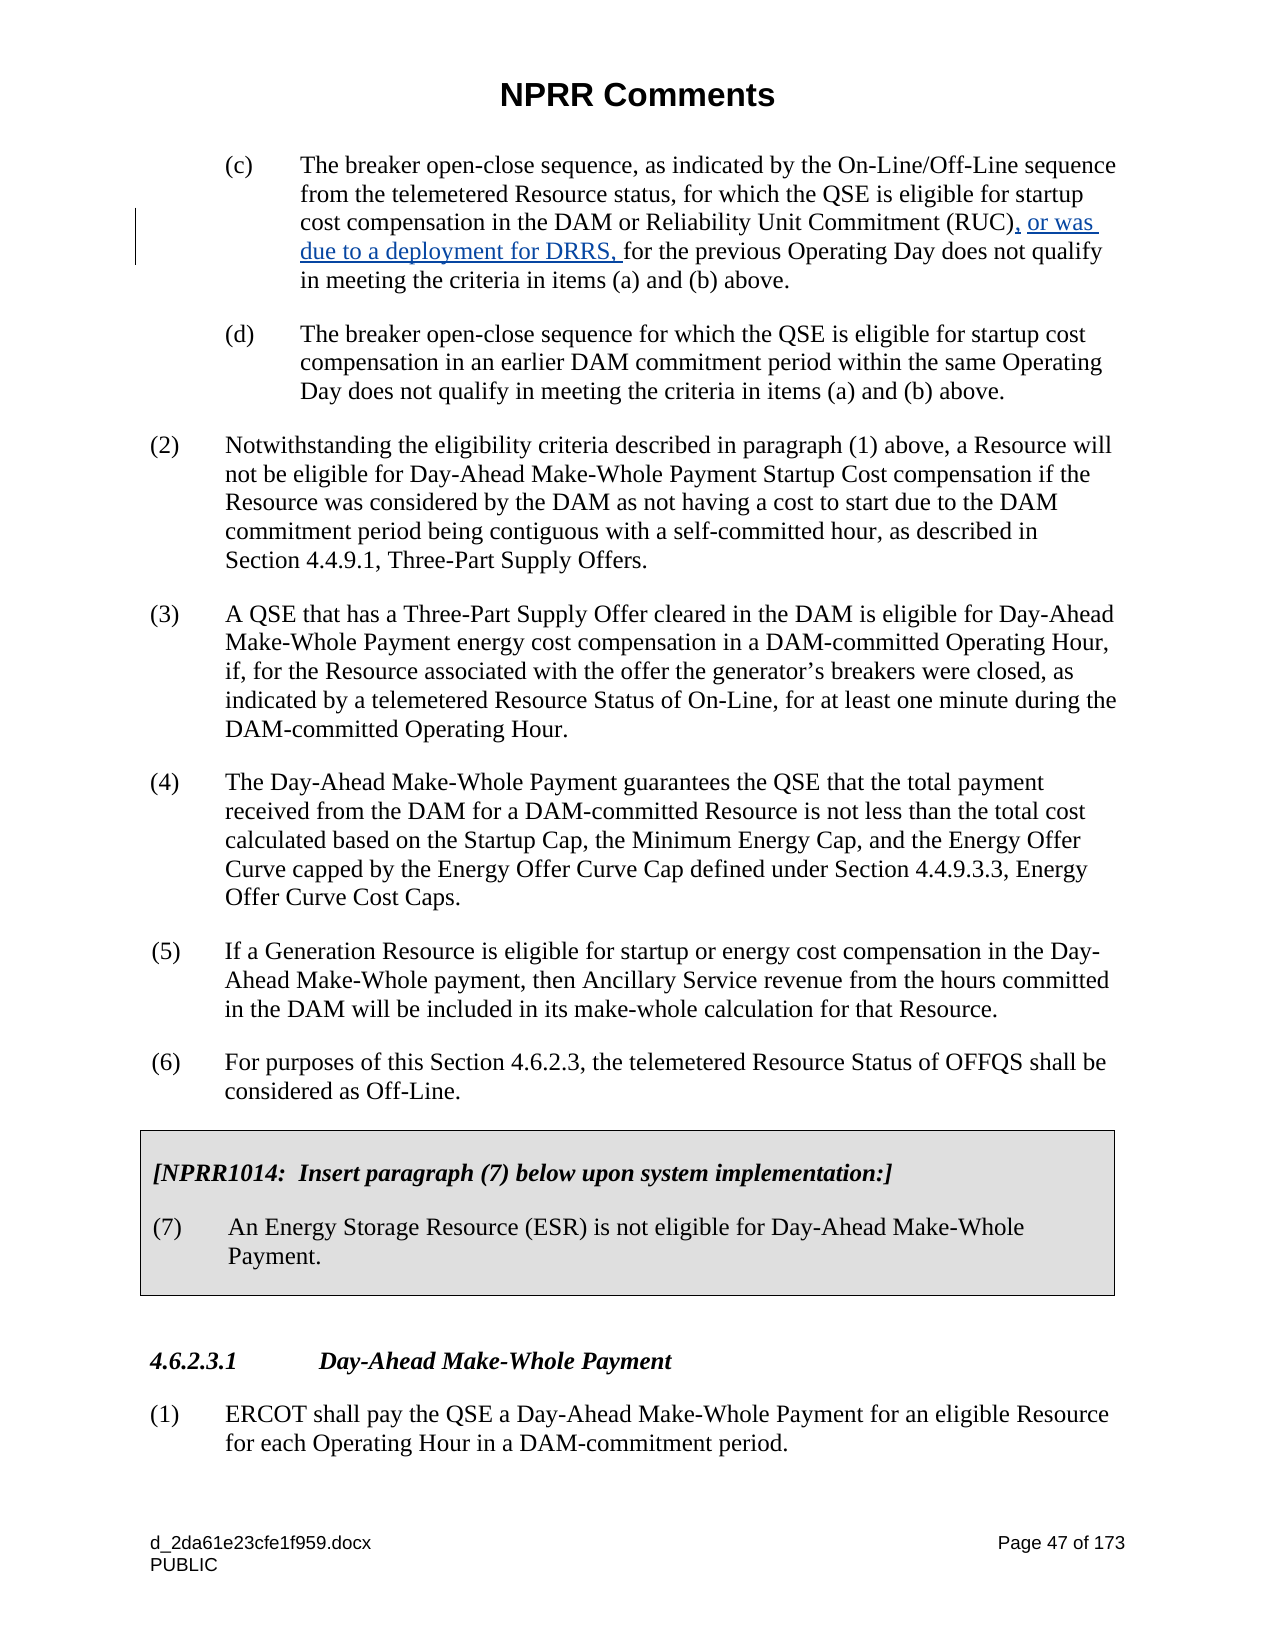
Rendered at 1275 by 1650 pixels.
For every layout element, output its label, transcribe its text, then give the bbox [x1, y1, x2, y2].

text 4.6.2.3.1 Day-Ahead Make-Whole Payment [150, 1346, 1125, 1374]
table_header [NPRR1014: Insert paragraph (7) below upon system implementation:] (7) An Energy Storage Resource (ESR) is not eligible for Day-Ahead Make-Whole Payment. [141, 1131, 1114, 1295]
text (4) The Day-Ahead Make-Whole Payment guarantees the QSE that the total payment received from the DAM for a DAM-committed Resource is not less than the total cost calculated based on the Startup Cap, the Minimum Energy Cap, and the Energy Offer Curve capped by the Energy Offer Curve Cap defined under Section 4.4.9.3.3, Energy Offer Curve Cost Caps. [150, 767, 1125, 911]
text (5) If a Generation Resource is eligible for startup or energy cost compensation in the Day-Ahead Make-Whole payment, then Ancillary Service revenue from the hours committed in the DAM will be included in its make-whole calculation for that Resource. [151, 936, 1125, 1022]
text (c) The breaker open-close sequence, as indicated by the On-Line/Off-Line sequence from the telemetered Resource status, for which the QSE is eligible for startup cost compensation in the DAM or Reliability Unit Commitment (RUC) for the previous Operating Day does not qualify in meeting the criteria in items (a) and (b) above. [225, 150, 1125, 294]
text (6) For purposes of this Section 4.6.2.3, the telemetered Resource Status of OFFQS shall be considered as Off-Line. [151, 1047, 1125, 1105]
text (1) ERCOT shall pay the QSE a Day-Ahead Make-Whole Payment for an eligible Resource for each Operating Hour in a DAM-commitment period. [150, 1399, 1125, 1457]
text (d) The breaker open-close sequence for which the QSE is eligible for startup cost compensation in an earlier DAM commitment period within the same Operating Day does not qualify in meeting the criteria in items (a) and (b) above. [225, 319, 1125, 405]
text (2) Notwithstanding the eligibility criteria described in paragraph (1) above, a Resource will not be eligible for Day-Ahead Make-Whole Payment Startup Cost compensation if the Resource was considered by the DAM as not having a cost to start due to the DAM commitment period being contiguous with a self-committed hour, as described in Section 4.4.9.1, Three-Part Supply Offers. [150, 430, 1125, 574]
text (3) A QSE that has a Three-Part Supply Offer cleared in the DAM is eligible for Day-Ahead Make-Whole Payment energy cost compensation in a DAM-committed Operating Hour, if, for the Resource associated with the offer the generator’s breakers were closed, as indicated by a telemetered Resource Status of On-Line, for at least one minute during the DAM-committed Operating Hour. [150, 599, 1125, 742]
